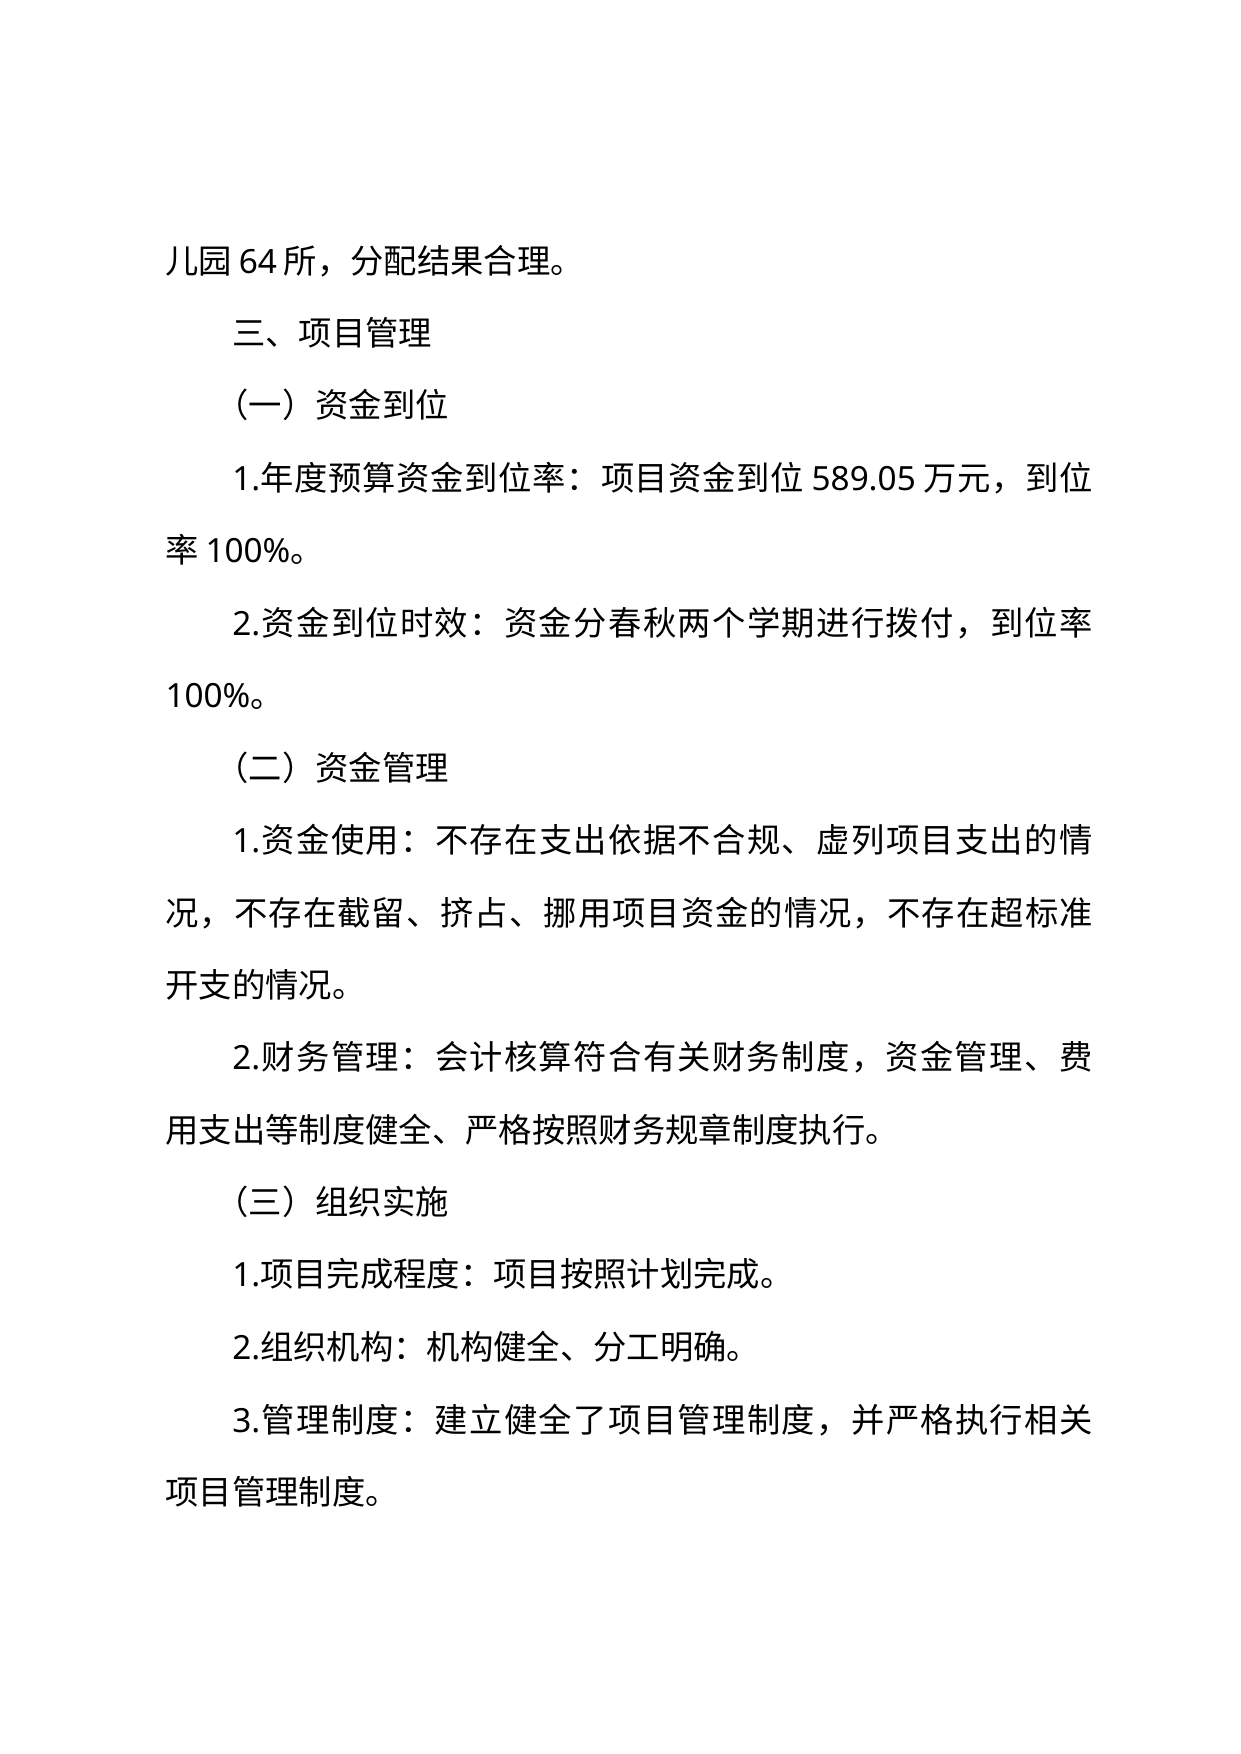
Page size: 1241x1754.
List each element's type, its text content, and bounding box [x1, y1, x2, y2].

text 2.资金到位时效：资金分春秋两个学期进行拨付，到位率100%。 [165, 597, 1093, 718]
text 3.管理制度：建立健全了项目管理制度，并严格执行相关项目管理制度。 [165, 1393, 1093, 1514]
text （二）资金管理 [165, 742, 1093, 790]
text 三、项目管理 [165, 307, 1093, 355]
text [165, 234, 1093, 283]
text 1.年度预算资金到位率：项目资金到位589.05万元，到位率100%。 [165, 452, 1093, 572]
text 2.组织机构：机构健全、分工明确。 [165, 1321, 1093, 1369]
text （三）组织实施 [165, 1176, 1093, 1224]
text 1.资金使用：不存在支出依据不合规、虚列项目支出的情况，不存在截留、挤占、挪用项目资金的情况，不存在超标准开支的情况。 [165, 814, 1093, 1007]
text 1.项目完成程度：项目按照计划完成。 [165, 1248, 1093, 1297]
text （一）资金到位 [165, 379, 1093, 427]
text 2.财务管理：会计核算符合有关财务制度，资金管理、费用支出等制度健全、严格按照财务规章制度执行。 [165, 1031, 1093, 1152]
